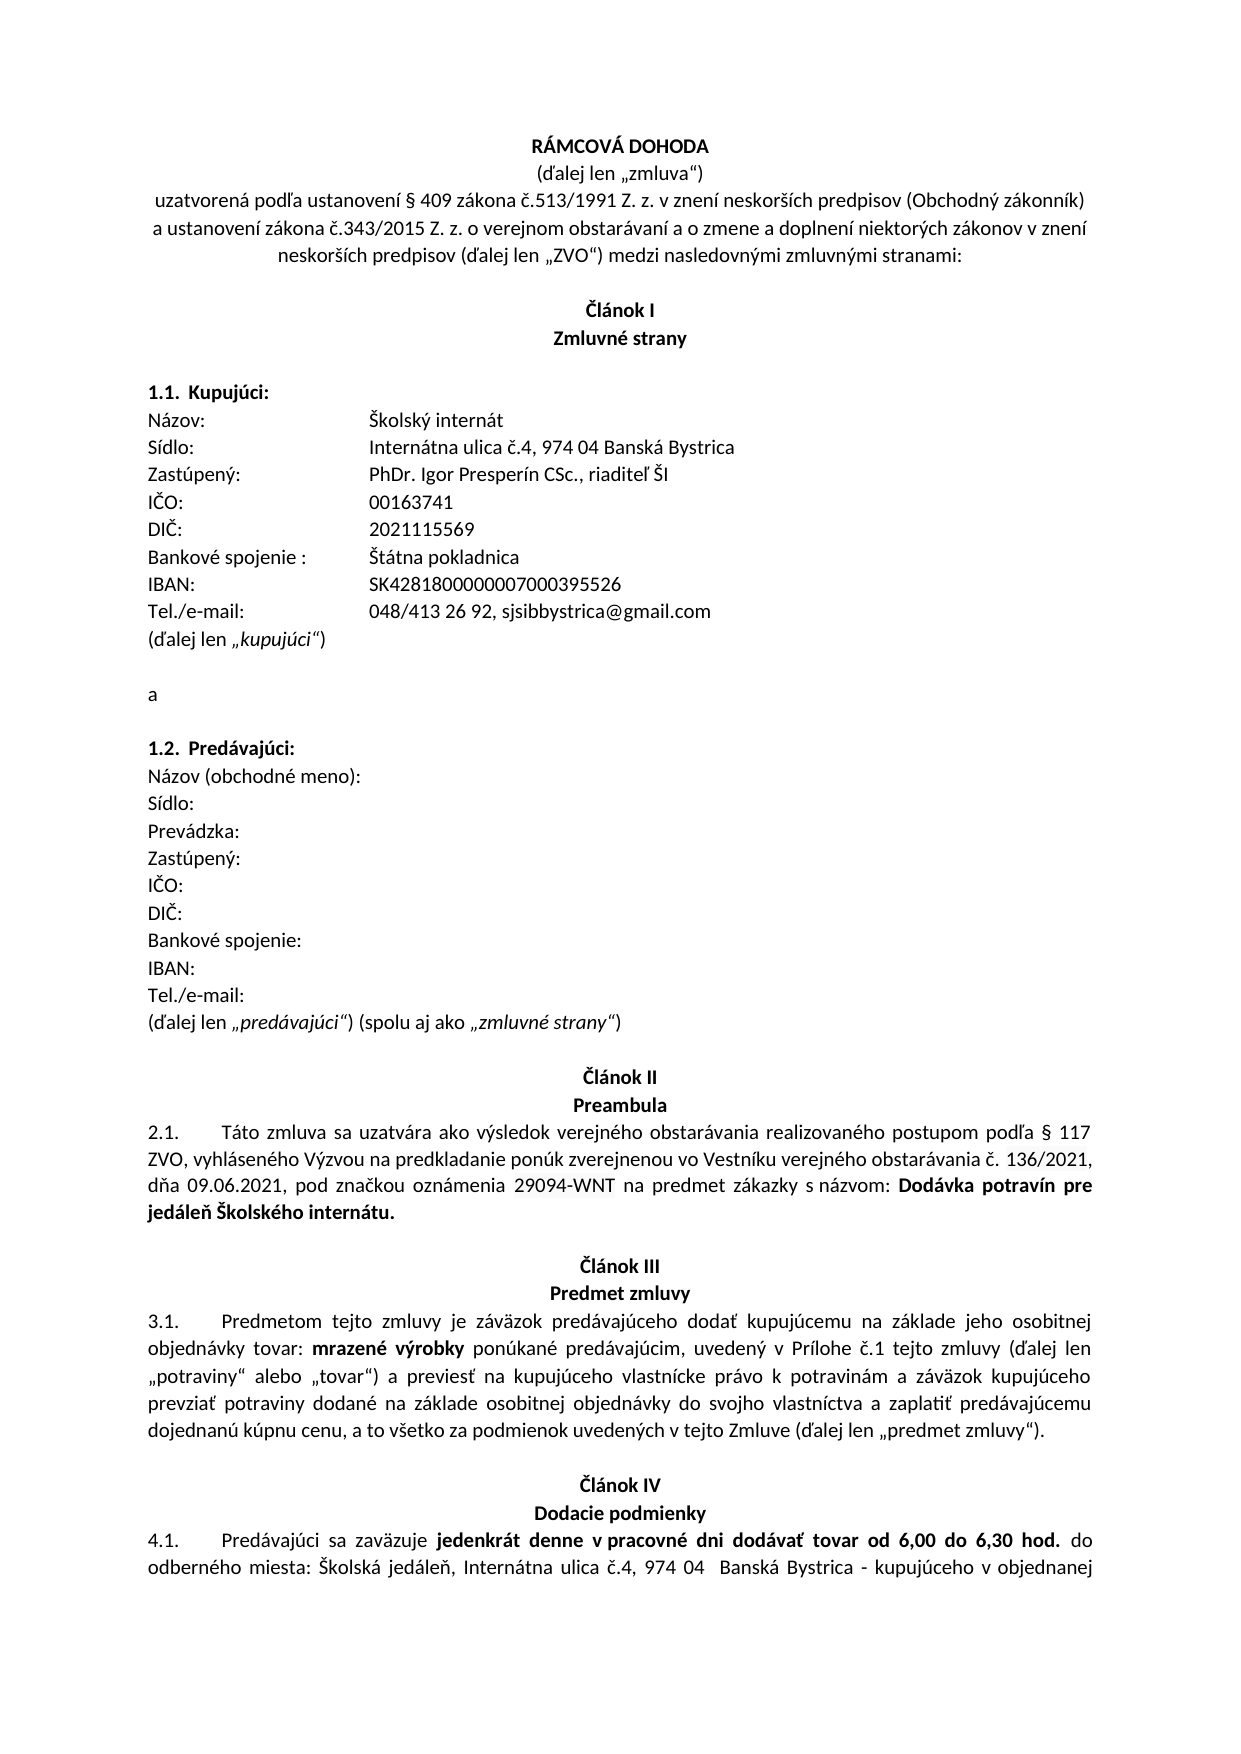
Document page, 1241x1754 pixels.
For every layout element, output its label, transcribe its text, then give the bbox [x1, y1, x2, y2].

text Článok I [148, 297, 1093, 323]
text Prevádzka: [148, 818, 1093, 843]
list Článok III [148, 1253, 1093, 1279]
text (ďalej len „zmluva“) [148, 160, 1093, 186]
text a [148, 681, 1093, 706]
text RÁMCOVÁ DOHODA [148, 133, 1093, 158]
text IBAN: [148, 955, 1093, 980]
text Sídlo: Internátna ulica č.4, 974 04 Banská Bystrica [148, 434, 1093, 460]
list Predávajúci: [148, 736, 1093, 761]
text (ďalej len „kupujúci“) [148, 626, 1093, 651]
text DIČ: 2021115569 [148, 516, 1093, 542]
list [148, 1527, 1093, 1580]
text Článok II [148, 1064, 1093, 1090]
list Predmetom tejto zmluvy je záväzok predávajúceho dodať kupujúcemu na základe jeho osobitnej objednávky tovar: mrazené výrobky ponúkané predávajúcim, uvedený v Prílohe č.1 tejto zmluvy (ďalej len „potraviny“ alebo „tovar“) a previesť na kupujúceho vlastnícke právo k potravinám a záväzok kupujúceho prevziať potraviny dodané na základe osobitnej objednávky do svojho vlastníctva a zaplatiť predávajúcemu dojednanú kúpnu cenu, a to všetko za podmienok uvedených v tejto Zmluve (ďalej len „predmet zmluvy“). [148, 1308, 1093, 1443]
text Tel./e-mail: [148, 982, 1093, 1008]
text Zmluvné strany [148, 325, 1093, 350]
list Kupujúci: [148, 379, 1093, 405]
text Bankové spojenie : Štátna pokladnica [148, 544, 1093, 569]
text Preambula [148, 1092, 1093, 1117]
text IČO: [148, 873, 1093, 898]
text IČO: 00163741 [148, 489, 1093, 514]
text Tel./e-mail: 048/413 26 92, sjsibbystrica@gmail.com [148, 599, 1093, 624]
list Predmet zmluvy [148, 1281, 1093, 1306]
text Sídlo: [148, 790, 1093, 816]
list Táto zmluva sa uzatvára ako výsledok verejného obstarávania realizovaného postupom podľa § 117 ZVO, vyhláseného Výzvou na predkladanie ponúk zverejnenou vo Vestníku verejného obstarávania č. 136/2021, dňa 09.06.2021, pod značkou oznámenia 29094-WNT na predmet zákazky s názvom: Dodávka potravín pre jedáleň Školského internátu. [148, 1119, 1093, 1224]
text Bankové spojenie: [148, 927, 1093, 953]
text Zastúpený: PhDr. Igor Presperín CSc., riaditeľ ŠI [148, 462, 1093, 487]
text Názov: Školský internát [148, 407, 1093, 432]
text uzatvorená podľa ustanovení § 409 zákona č.513/1991 Z. z. v znení neskorších predpisov (Obchodný zákonník) a ustanovení zákona č.343/2015 Z. z. o verejnom obstarávaní a o zmene a doplnení niektorých zákonov v znení neskorších predpisov (ďalej len „ZVO“) medzi nasledovnými zmluvnými stranami: [148, 188, 1093, 268]
text Názov (obchodné meno): [148, 763, 1093, 788]
list Dodacie podmienky [148, 1500, 1093, 1525]
text DIČ: [148, 900, 1093, 925]
text (ďalej len „predávajúci“) (spolu aj ako „zmluvné strany“) [148, 1009, 1093, 1035]
text IBAN: SK4281800000007000395526 [148, 571, 1093, 597]
list Článok IV [148, 1472, 1093, 1498]
text Zastúpený: [148, 845, 1093, 871]
